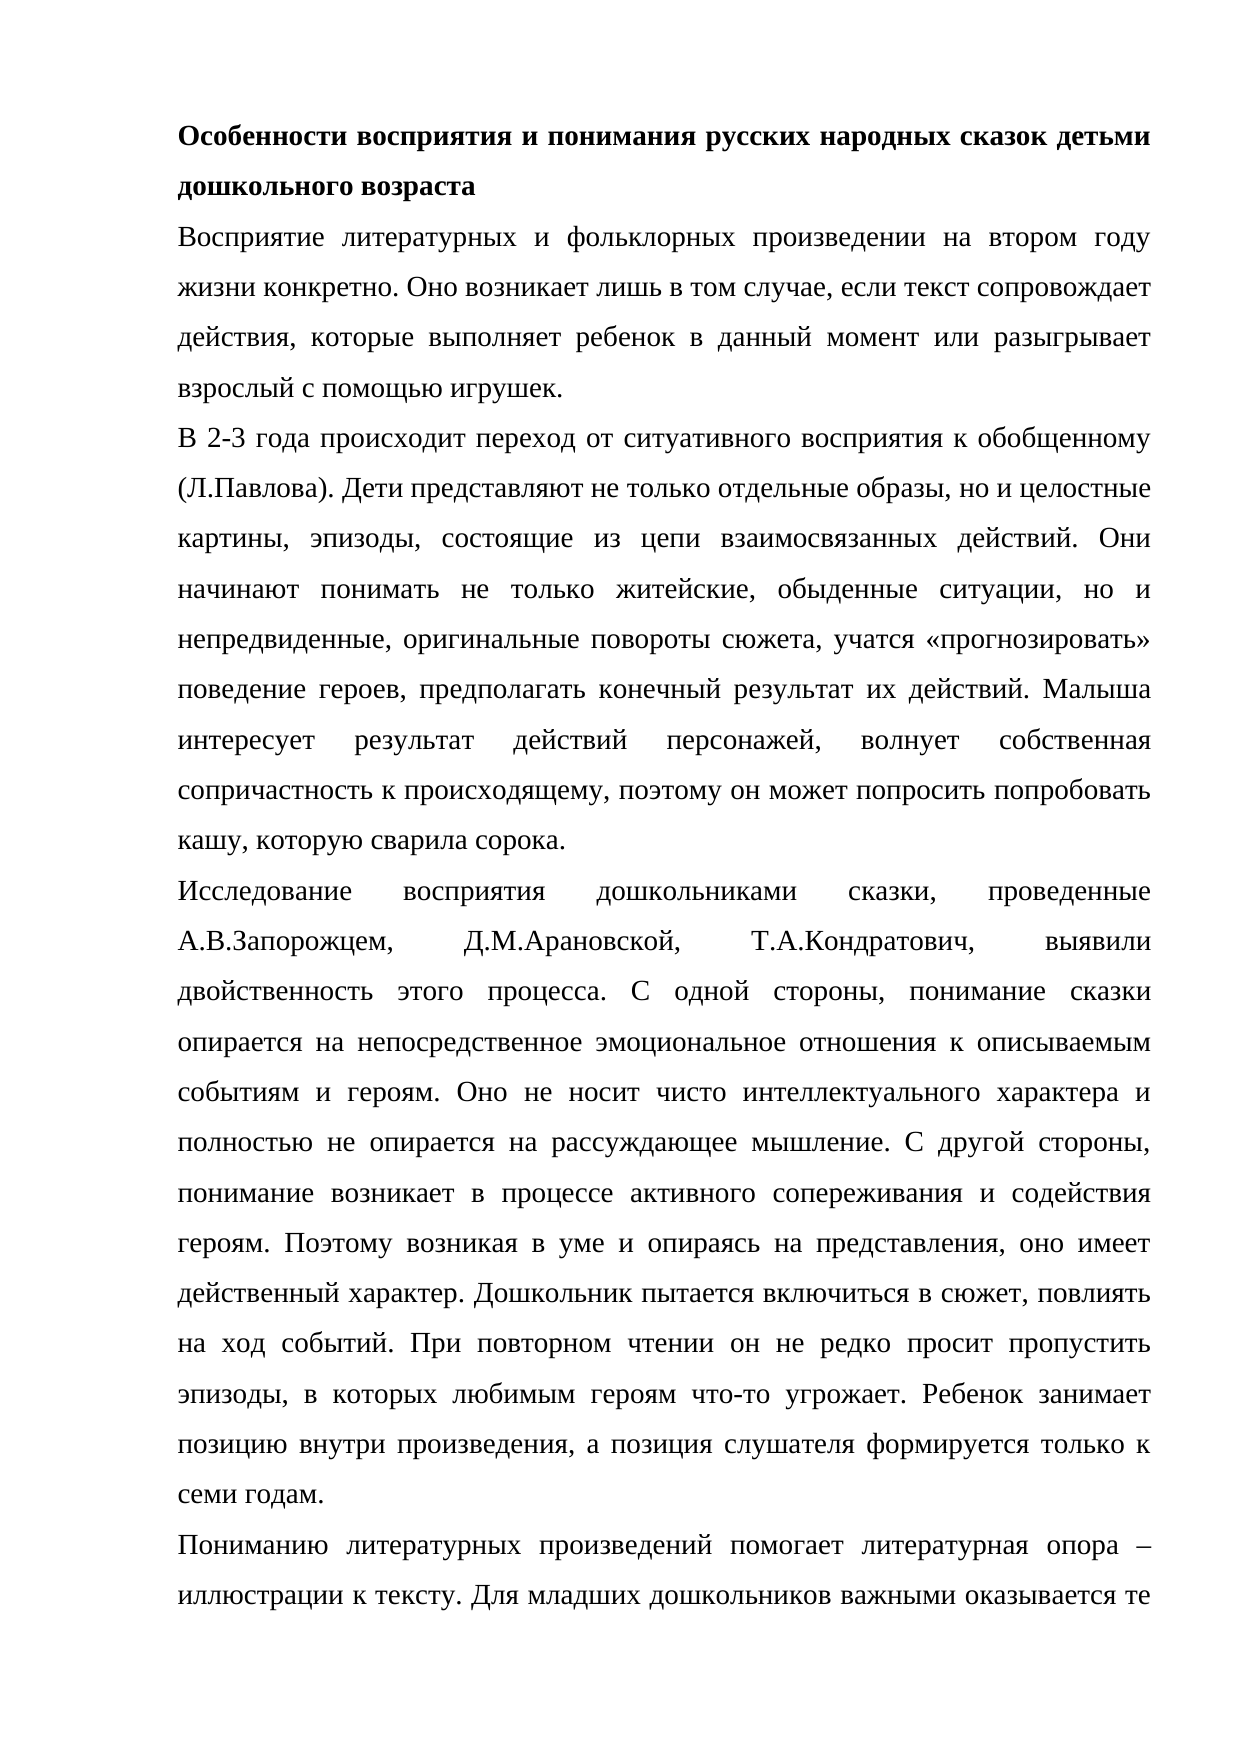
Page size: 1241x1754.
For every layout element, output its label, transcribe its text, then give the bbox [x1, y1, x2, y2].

text Восприятие литературных и фольклорных произведении на втором году жизни конкретно. Оно возникает лишь в том случае, если текст сопровождает действия, которые выполняет ребенок в данный момент или разыгрывает взрослый с помощью игрушек. [177, 219, 1152, 403]
text Особенности восприятия и понимания русских народных сказок детьми дошкольного возраста [177, 118, 1152, 202]
text В 2-3 года происходит переход от ситуативного восприятия к обобщенному (Л.Павлова). Дети представляют не только отдельные образы, но и целостные картины, эпизоды, состоящие из цепи взаимосвязанных действий. Они начинают понимать не только житейские, обыденные ситуации, но и непредвиденные, оригинальные повороты сюжета, учатся «прогнозировать» поведение героев, предполагать конечный результат их действий. Малыша интересует результат действий персонажей, волнует собственная сопричастность к происходящему, поэтому он может попросить попробовать кашу, которую сварила сорока. [177, 420, 1152, 856]
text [177, 1527, 1152, 1611]
text Исследование восприятия дошкольниками сказки, проведенные А.В.Запорожцем, Д.М.Арановской, Т.А.Кондратович, выявили двойственность этого процесса. С одной стороны, понимание сказки опирается на непосредственное эмоциональное отношения к описываемым событиям и героям. Оно не носит чисто интеллектуального характера и полностью не опирается на рассуждающее мышление. С другой стороны, понимание возникает в процессе активного сопереживания и содействия героям. Поэтому возникая в уме и опираясь на представления, оно имеет действенный характер. Дошкольник пытается включиться в сюжет, повлиять на ход событий. При повторном чтении он не редко просит пропустить эпизоды, в которых любимым героям что-то угрожает. Ребенок занимает позицию внутри произведения, а позиция слушателя формируется только к семи годам. [177, 873, 1152, 1510]
